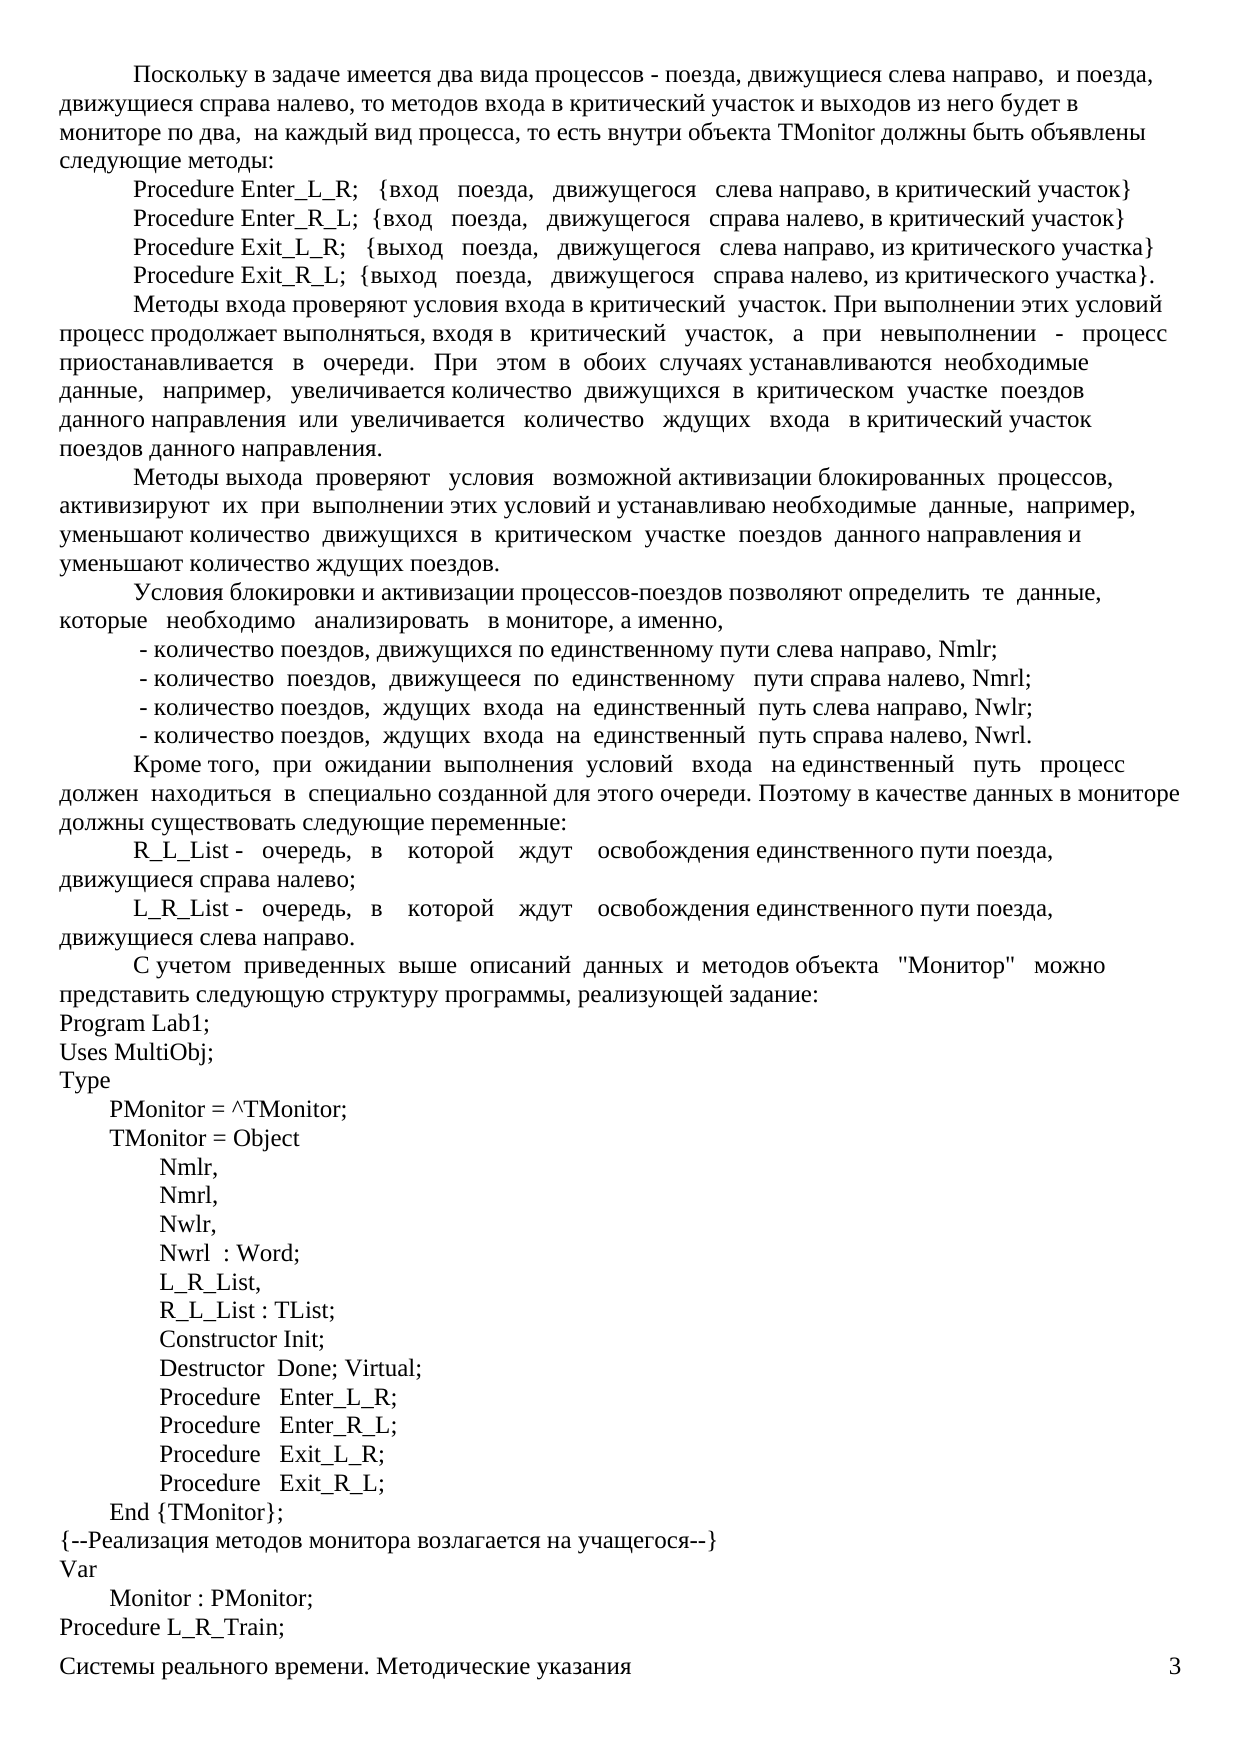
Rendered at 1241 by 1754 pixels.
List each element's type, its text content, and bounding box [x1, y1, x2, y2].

text Procedure Exit_R_L; {выход поезда, движущегося справа налево, из критического участка}. [59, 260, 1181, 289]
text - количество поездов, ждущих входа на единственный путь справа налево, Nwrl. [59, 720, 1181, 749]
text Поскольку в задаче имеется два вида процессов - поезда, движущиеся слева направо, и поезда, движущиеся справа налево, то методов входа в критический участок и выходов из него будет в мониторе по два, на каждый вид процесса, то есть внутри объекта TMonitor должны быть объявлены следующие методы: [59, 59, 1181, 174]
text Procedure L_R_Train; [59, 1612, 1181, 1640]
text L_R_List - очередь, в которой ждут освобождения единственного пути поезда, движущиеся слева направо. [59, 893, 1181, 950]
text Условия блокировки и активизации процессов-поездов позволяют определить те данные, которые необходимо анализировать в мониторе, а именно, [59, 577, 1181, 634]
text R_L_List : TList; [59, 1295, 1181, 1324]
text Type [59, 1065, 1181, 1094]
text Destructor Done; Virtual; [59, 1353, 1181, 1382]
text Nwlr, [59, 1209, 1181, 1238]
text Procedure Exit_L_R; {выход поезда, движущегося слева направо, из критического участка} [59, 232, 1181, 260]
text Nmlr, [59, 1152, 1181, 1180]
text Uses MultiObj; [59, 1037, 1181, 1065]
text End {TMonitor}; [59, 1497, 1181, 1525]
text Nmrl, [59, 1180, 1181, 1209]
text - количество поездов, ждущих входа на единственный путь слева направо, Nwlr; [59, 692, 1181, 720]
text Procedure Exit_R_L; [59, 1468, 1181, 1497]
text Кроме того, при ожидании выполнения условий входа на единственный путь процесс должен находиться в специально созданной для этого очереди. Поэтому в качестве данных в мониторе должны существовать следующие переменные: [59, 749, 1181, 835]
text L_R_List, [59, 1267, 1181, 1295]
text Методы выхода проверяют условия возможной активизации блокированных процессов, активизируют их при выполнении этих условий и устанавливаю необходимые данные, например, уменьшают количество движущихся в критическом участке поездов данного направления и уменьшают количество ждущих поездов. [59, 462, 1181, 577]
text Procedure Enter_R_L; [59, 1410, 1181, 1439]
text Procedure Enter_R_L; {вход поезда, движущегося справа налево, в критический участок} [59, 203, 1181, 232]
text R_L_List - очередь, в которой ждут освобождения единственного пути поезда, движущиеся справа налево; [59, 835, 1181, 893]
text Методы входа проверяют условия входа в критический участок. При выполнении этих условий процесс продолжает выполняться, входя в критический участок, а при невыполнении - процесс приостанавливается в очереди. При этом в обоих случаях устанавливаются необходимые данные, например, увеличивается количество движущихся в критическом участке поездов данного направления или увеличивается количество ждущих входа в критический участок поездов данного направления. [59, 289, 1181, 462]
text Procedure Exit_L_R; [59, 1439, 1181, 1468]
text C учетом приведенных выше описаний данных и методов объекта "Монитор" можно представить следующую структуру программы, реализующей задание: [59, 950, 1181, 1008]
text Nwrl : Word; [59, 1238, 1181, 1267]
text Procedure Enter_L_R; {вход поезда, движущегося слева направо, в критический участок} [59, 174, 1181, 203]
text PMonitor = ^TMonitor; [59, 1094, 1181, 1123]
text Procedure Enter_L_R; [59, 1382, 1181, 1410]
text {--Реализация методов монитора возлагается на учащегося--} [59, 1525, 1181, 1554]
text Monitor : PMonitor; [59, 1583, 1181, 1612]
text TMonitor = Object [59, 1123, 1181, 1152]
text - количество поездов, движущихся по единственному пути слева направо, Nmlr; [59, 634, 1181, 663]
text - количество поездов, движущееся по единственному пути справа налево, Nmrl; [59, 663, 1181, 692]
text Constructor Init; [59, 1324, 1181, 1353]
text Program Lab1; [59, 1008, 1181, 1037]
text Var [59, 1554, 1181, 1583]
